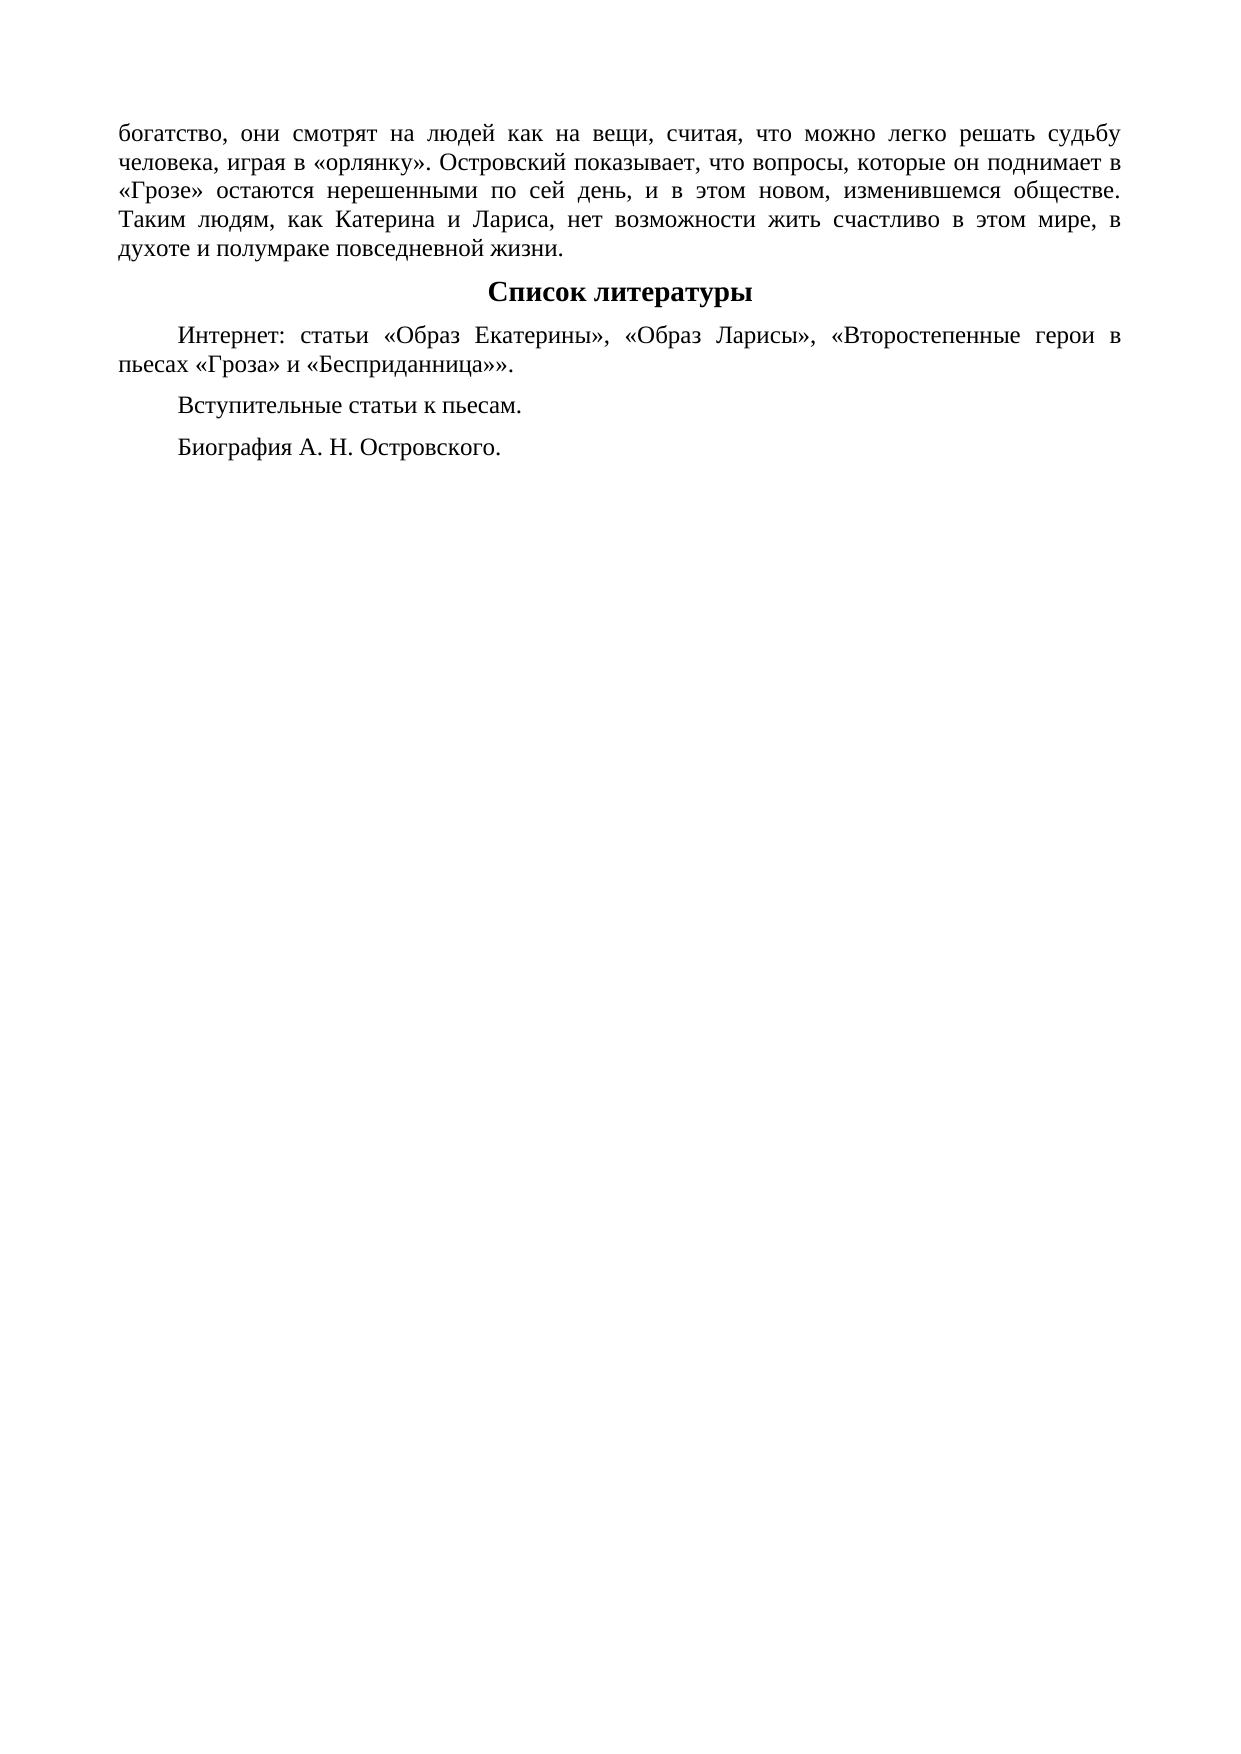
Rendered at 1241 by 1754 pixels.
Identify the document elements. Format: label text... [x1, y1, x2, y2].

text Интернет: статьи «Образ Екатерины», «Образ Ларисы», «Второстепенные герои в пьесах «Гроза» и «Бесприданница»». [118, 320, 1122, 378]
text Биография А. Н. Островского. [118, 432, 1122, 460]
text Вступительные статьи к пьесам. [118, 390, 1122, 419]
text Список литературы [118, 274, 1122, 308]
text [118, 118, 1122, 262]
